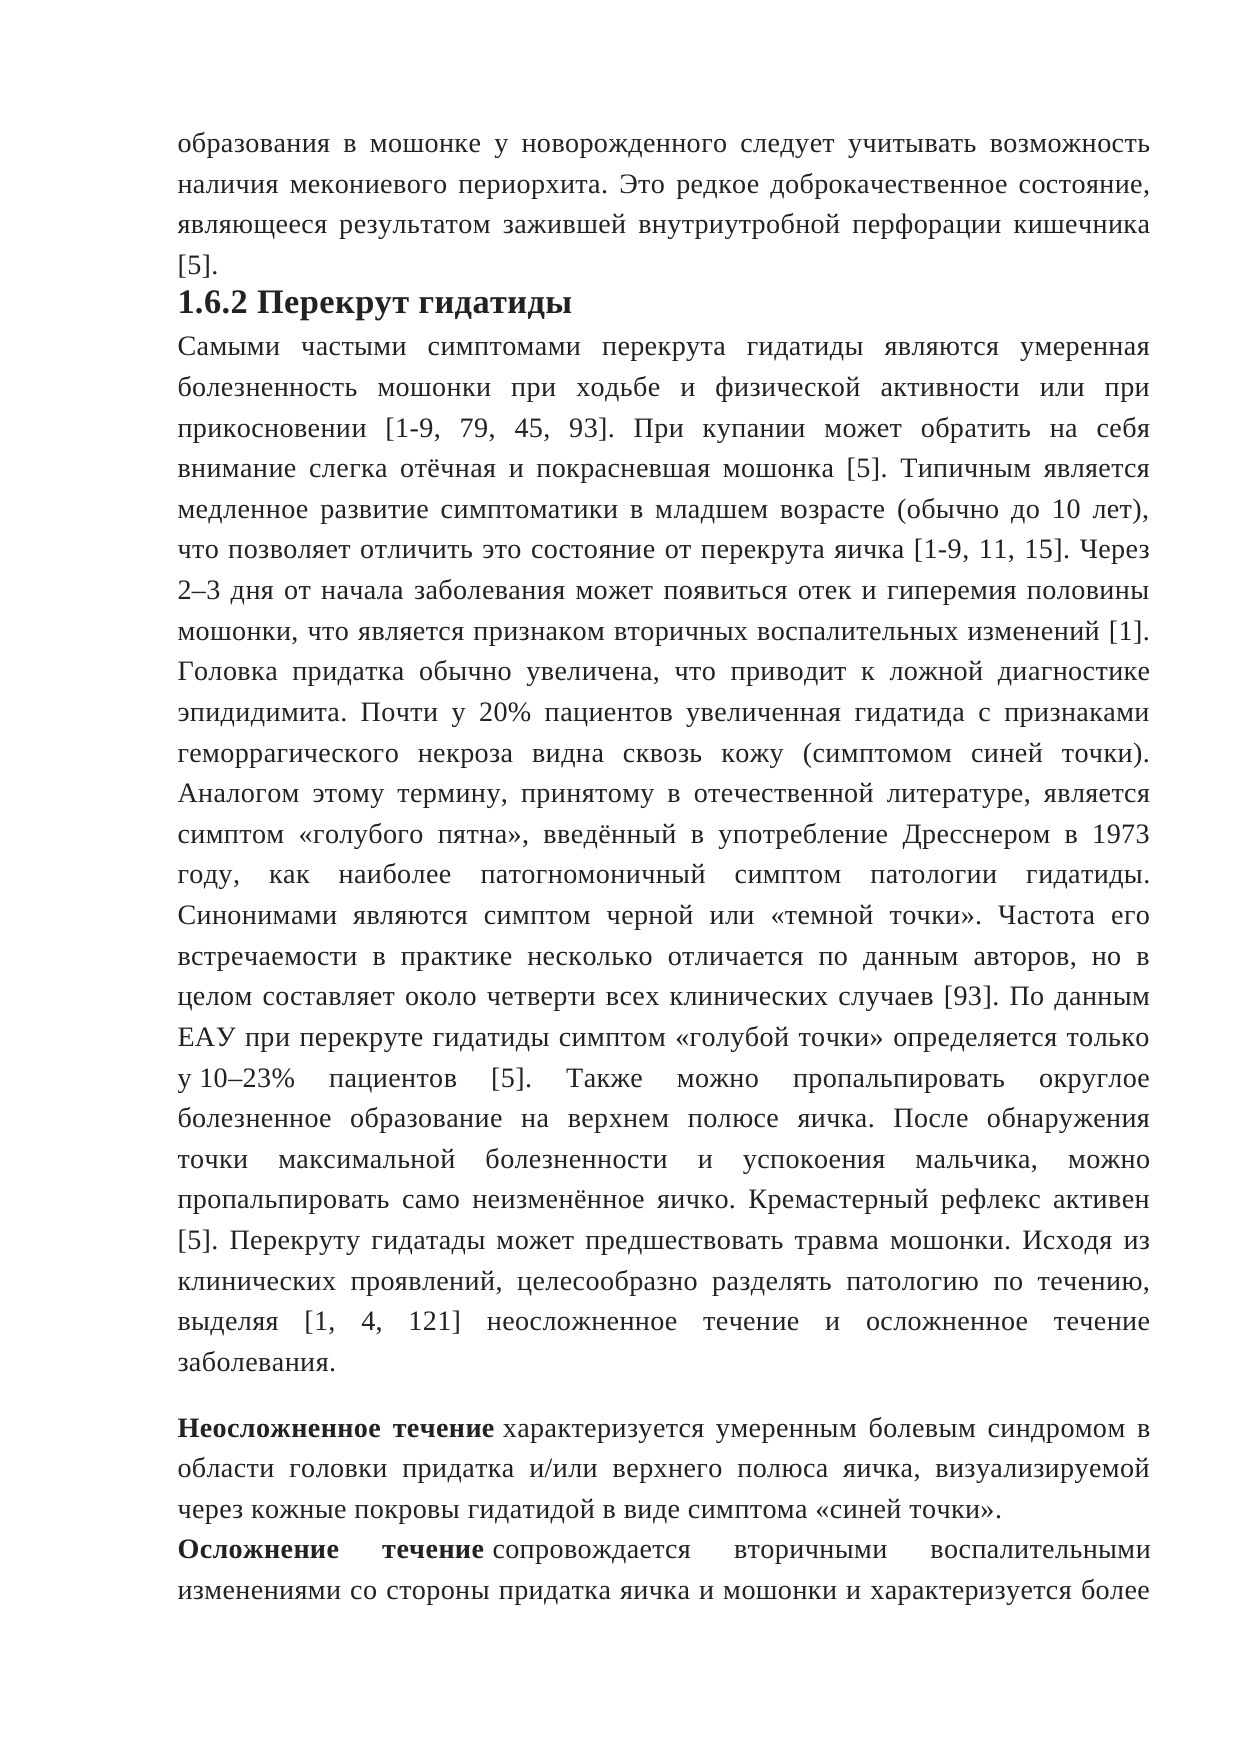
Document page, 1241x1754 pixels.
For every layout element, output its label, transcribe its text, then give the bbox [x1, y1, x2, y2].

text Самыми частыми симптомами перекрута гидатиды являются умеренная болезненность мошонки при ходьбе и физической активности или при прикосновении [1-9, 79, 45, 93]. При купании может обратить на себя внимание слегка отёчная и покрасневшая мошонка [5]. Типичным является медленное развитие симптоматики в младшем возрасте (обычно до 10 лет), что позволяет отличить это состояние от перекрута яичка [1-9, 11, 15]. Через 2–3 дня от начала заболевания может появиться отек и гиперемия половины мошонки, что является признаком вторичных воспалительных изменений [1]. Головка придатка обычно увеличена, что приводит к ложной диагностике эпидидимита. Почти у 20% пациентов увеличенная гидатида с признаками геморрагического некроза видна сквозь кожу (симптомом синей точки). Аналогом этому термину, принятому в отечественной литературе, является симптом «голубого пятна», введённый в употребление Дресснером в 1973 году, как наиболее патогномоничный симптом патологии гидатиды. Синонимами являются симптом черной или «темной точки». Частота его встречаемости в практике несколько отличается по данным авторов, но в целом составляет около четверти всех клинических случаев [93]. По данным ЕАУ при перекруте гидатиды симптом «голубой точки» определяется только у 10–23% пациентов [5]. Также можно пропальпировать округлое болезненное образование на верхнем полюсе яичка. После обнаружения точки максимальной болезненности и успокоения мальчика, можно пропальпировать само неизменённое яичко. Кремастерный рефлекс активен [5]. Перекруту гидатады может предшествовать травма мошонки. Исходя из клинических проявлений, целесообразно разделять патологию по течению, выделяя [1, 4, 121] неосложненное течение и осложненное течение заболевания. [177, 321, 1152, 1377]
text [177, 118, 1152, 281]
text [177, 1524, 1152, 1606]
text Неосложненное течение характеризуется умеренным болевым синдромом в области головки придатка и/или верхнего полюса яичка, визуализируемой через кожные покровы гидатидой в виде симптома «синей точки». [177, 1402, 1152, 1524]
text 1.6.2 Перекрут гидатиды [177, 281, 1152, 321]
